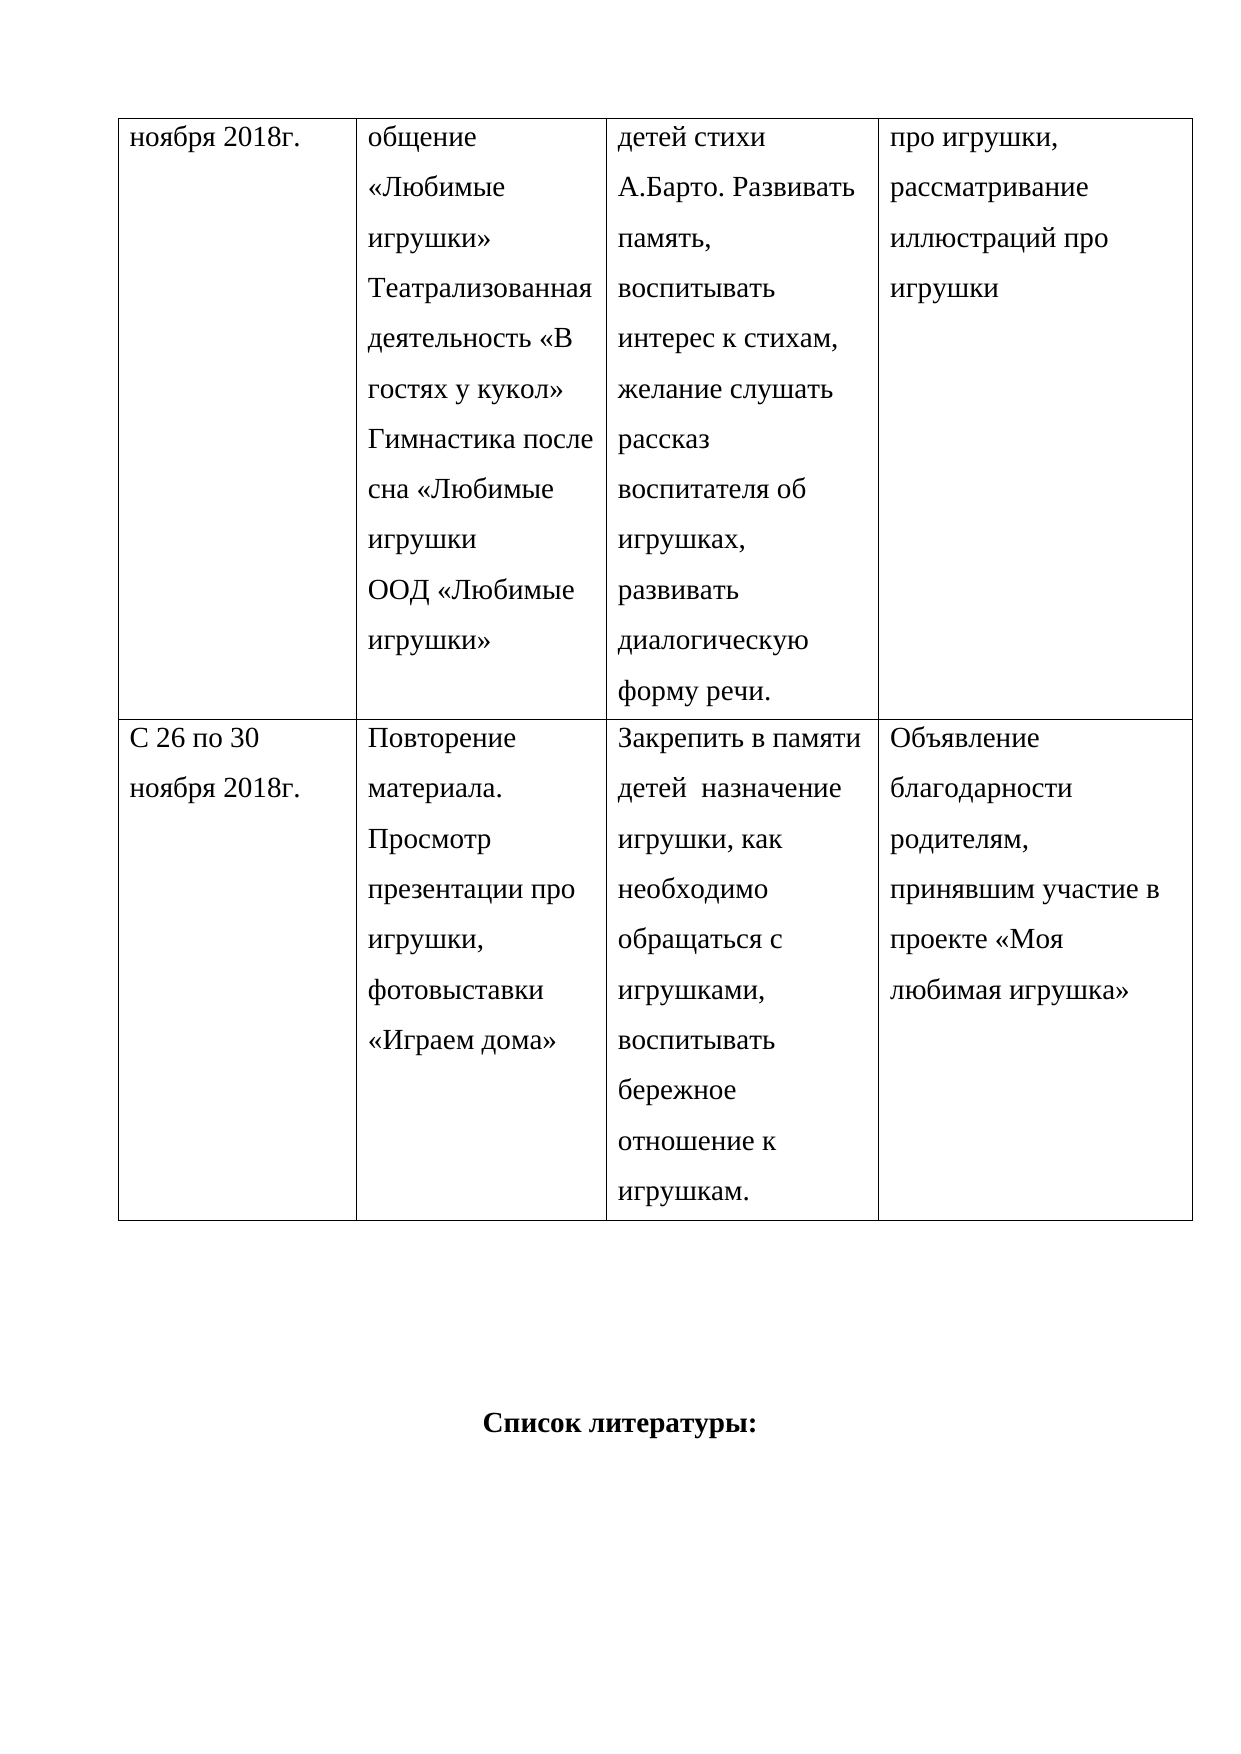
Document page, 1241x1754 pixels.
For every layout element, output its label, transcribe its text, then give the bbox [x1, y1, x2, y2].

table_cell С 26 по 30 ноября 2018г. [119, 720, 356, 1220]
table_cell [119, 119, 356, 719]
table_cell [357, 119, 606, 719]
table_cell Закрепить в памяти детей назначение игрушки, как необходимо обращаться с игрушками, воспитывать бережное отношение к игрушкам. [607, 720, 878, 1220]
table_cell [607, 119, 878, 719]
table_cell Объявление благодарности родителям, принявшим участие в проекте «Моя любимая игрушка» [879, 720, 1192, 1220]
text Список литературы: [118, 1405, 1122, 1439]
table_cell Повторение материала. Просмотр презентации про игрушки, фотовыставки «Играем дома» [357, 720, 606, 1220]
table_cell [879, 119, 1192, 719]
